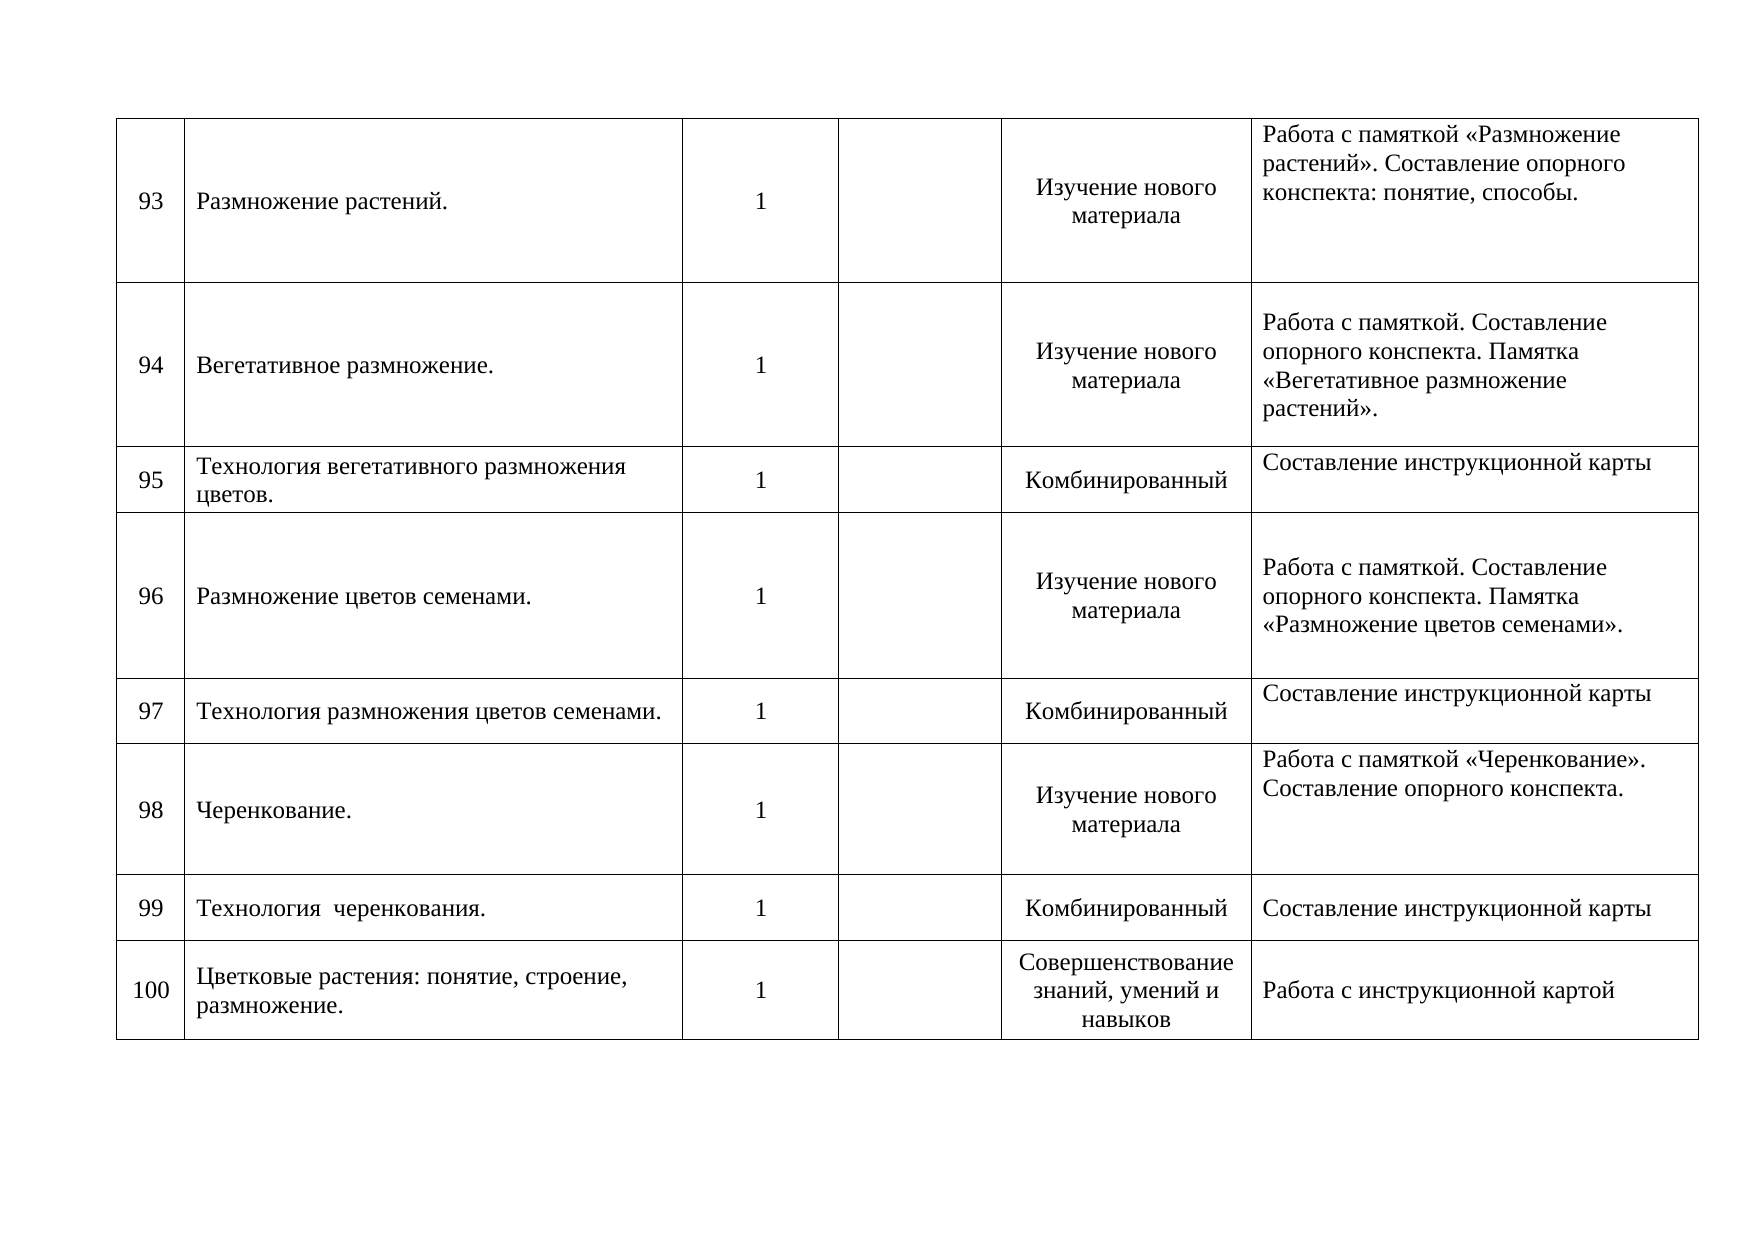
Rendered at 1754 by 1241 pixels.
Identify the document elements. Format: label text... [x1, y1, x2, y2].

table_cell 100 [117, 941, 184, 1038]
table_cell Черенкование. [185, 744, 682, 874]
table_cell Технология черенкования. [185, 875, 682, 940]
table_cell Работа с памяткой. Составление опорного конспекта. Памятка «Размножение цветов семенами». [1252, 513, 1698, 677]
table_cell 98 [117, 744, 184, 874]
table_cell [839, 447, 1001, 512]
table_cell Цветковые растения: понятие, строение, размножение. [185, 941, 682, 1038]
table_cell [839, 513, 1001, 677]
table_cell Технология вегетативного размножения цветов. [185, 447, 682, 512]
table_cell 1 [683, 513, 838, 677]
table_cell 94 [117, 283, 184, 446]
table_cell 1 [683, 875, 838, 940]
table_cell 93 [117, 119, 184, 282]
table_cell Составление инструкционной карты [1252, 447, 1698, 512]
table_cell 95 [117, 447, 184, 512]
table_cell 1 [683, 283, 838, 446]
table_cell Комбинированный [1002, 875, 1251, 940]
table_cell Совершенствование знаний, умений и навыков [1002, 941, 1251, 1038]
table_cell 1 [683, 941, 838, 1038]
table_cell Работа с инструкционной картой [1252, 941, 1698, 1038]
table_cell Составление инструкционной карты [1252, 875, 1698, 940]
table_cell Работа с памяткой «Черенкование». Составление опорного конспекта. [1252, 744, 1698, 874]
table_cell Комбинированный [1002, 447, 1251, 512]
table_cell [839, 941, 1001, 1038]
table_cell Работа с памяткой. Составление опорного конспекта. Памятка «Вегетативное размножение растений». [1252, 283, 1698, 446]
table_cell Размножение растений. [185, 119, 682, 282]
table_cell 99 [117, 875, 184, 940]
table_cell 1 [683, 119, 838, 282]
table_cell [839, 744, 1001, 874]
table_cell Вегетативное размножение. [185, 283, 682, 446]
table_cell 1 [683, 447, 838, 512]
table_cell Технология размножения цветов семенами. [185, 679, 682, 743]
table_cell Изучение нового материала [1002, 513, 1251, 677]
table_cell 1 [683, 744, 838, 874]
table_cell 97 [117, 679, 184, 743]
table_cell [839, 875, 1001, 940]
table_cell 1 [683, 679, 838, 743]
table_cell 96 [117, 513, 184, 677]
table_cell Изучение нового материала [1002, 283, 1251, 446]
table_cell [839, 119, 1001, 282]
table_cell Работа с памяткой «Размножение растений». Составление опорного конспекта: понятие, способы. [1252, 119, 1698, 282]
table_cell Изучение нового материала [1002, 119, 1251, 282]
table_cell [839, 679, 1001, 743]
table_cell Составление инструкционной карты [1252, 679, 1698, 743]
table_cell Комбинированный [1002, 679, 1251, 743]
table_cell Изучение нового материала [1002, 744, 1251, 874]
table_cell [839, 283, 1001, 446]
table_cell Размножение цветов семенами. [185, 513, 682, 677]
